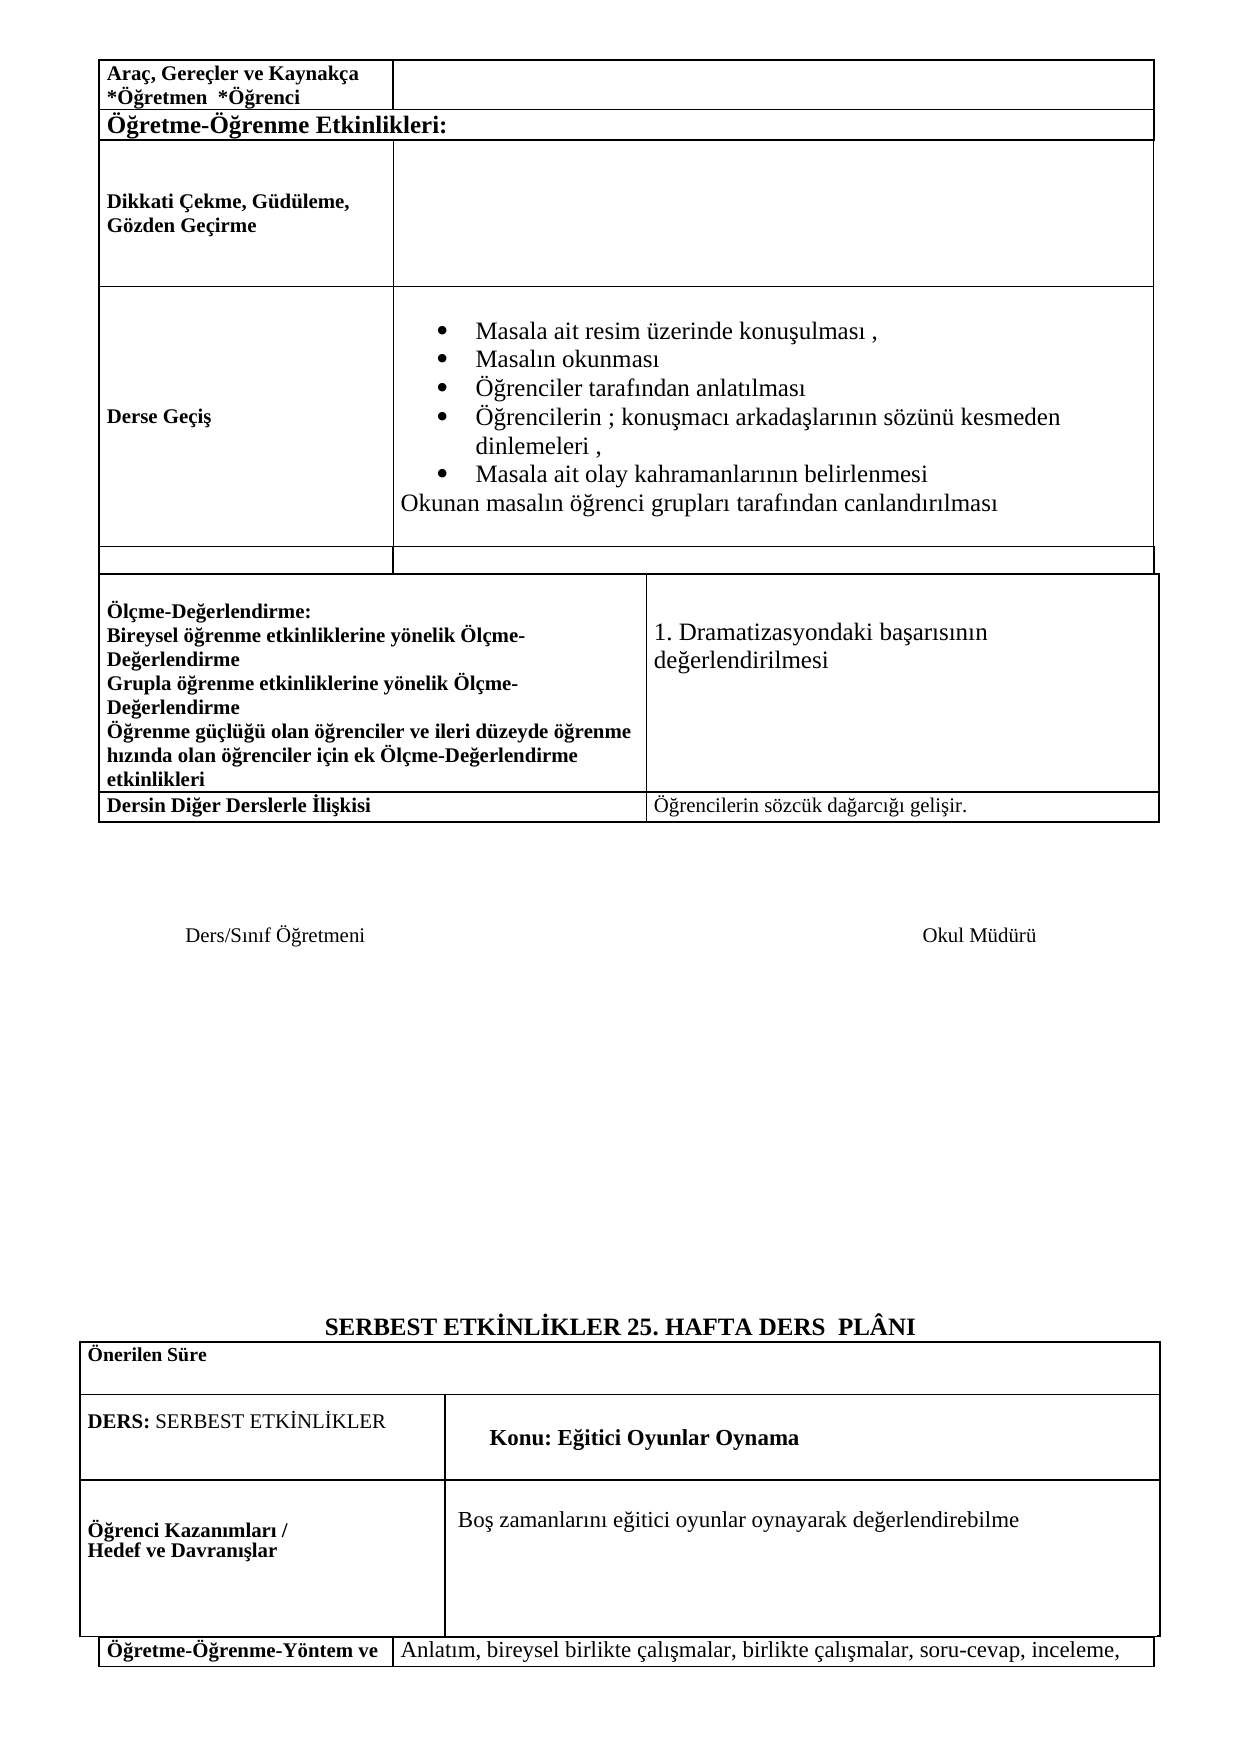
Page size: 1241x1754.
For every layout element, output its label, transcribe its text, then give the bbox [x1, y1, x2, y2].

table_cell Dersin Diğer Derslerle İlişkisi [100, 793, 646, 821]
table_header Önerilen Süre [81, 1343, 1159, 1394]
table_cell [100, 1638, 392, 1666]
table_cell [394, 141, 1153, 286]
table_cell Dikkati Çekme, Güdüleme, Gözden Geçirme [100, 141, 393, 286]
table_cell Derse Geçiş [100, 287, 393, 546]
table_cell Öğretme-Öğrenme Etkinlikleri: [100, 110, 1153, 139]
table_cell Konu: Eğitici Oyunlar Oynama [446, 1395, 1159, 1479]
table_cell Boş zamanlarını eğitici oyunlar oynayarak değerlendirebilme [446, 1481, 1159, 1636]
text Ders/Sınıf Öğretmeni Okul Müdürü [148, 923, 1093, 947]
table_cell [100, 61, 392, 109]
table_cell Masala ait resim üzerinde konuşulması , Masalın okunması Öğrenciler tarafından anlatılması Öğrencilerin ; konuşmacı arkadaşlarının sözünü kesmeden dinlemeleri , Masala ait olay kahramanlarının belirlenmesi Okunan masalın öğrenci grupları tarafından canlandırılması [394, 287, 1153, 546]
table_cell Ölçme-Değerlendirme: Bireysel öğrenme etkinliklerine yönelik Ölçme-Değerlendirme Grupla öğrenme etkinliklerine yönelik Ölçme-Değerlendirme Öğrenme güçlüğü olan öğrenciler ve ileri düzeyde öğrenme hızında olan öğrenciler için ek Ölçme-Değerlendirme etkinlikleri [100, 575, 646, 791]
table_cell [394, 1638, 1153, 1666]
table_cell [394, 547, 1153, 572]
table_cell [394, 61, 1153, 109]
text SERBEST ETKİNLİKLER 25. HAFTA DERS PLÂNI [148, 1312, 1093, 1341]
table_cell [100, 547, 392, 572]
table_cell Öğrenci Kazanımları / Hedef ve Davranışlar [81, 1481, 444, 1636]
table_cell DERS: SERBEST ETKİNLİKLER [81, 1395, 444, 1479]
table_cell Öğrencilerin sözcük dağarcığı gelişir. [647, 793, 1158, 821]
table_cell 1. Dramatizasyondaki başarısının değerlendirilmesi [647, 575, 1158, 791]
